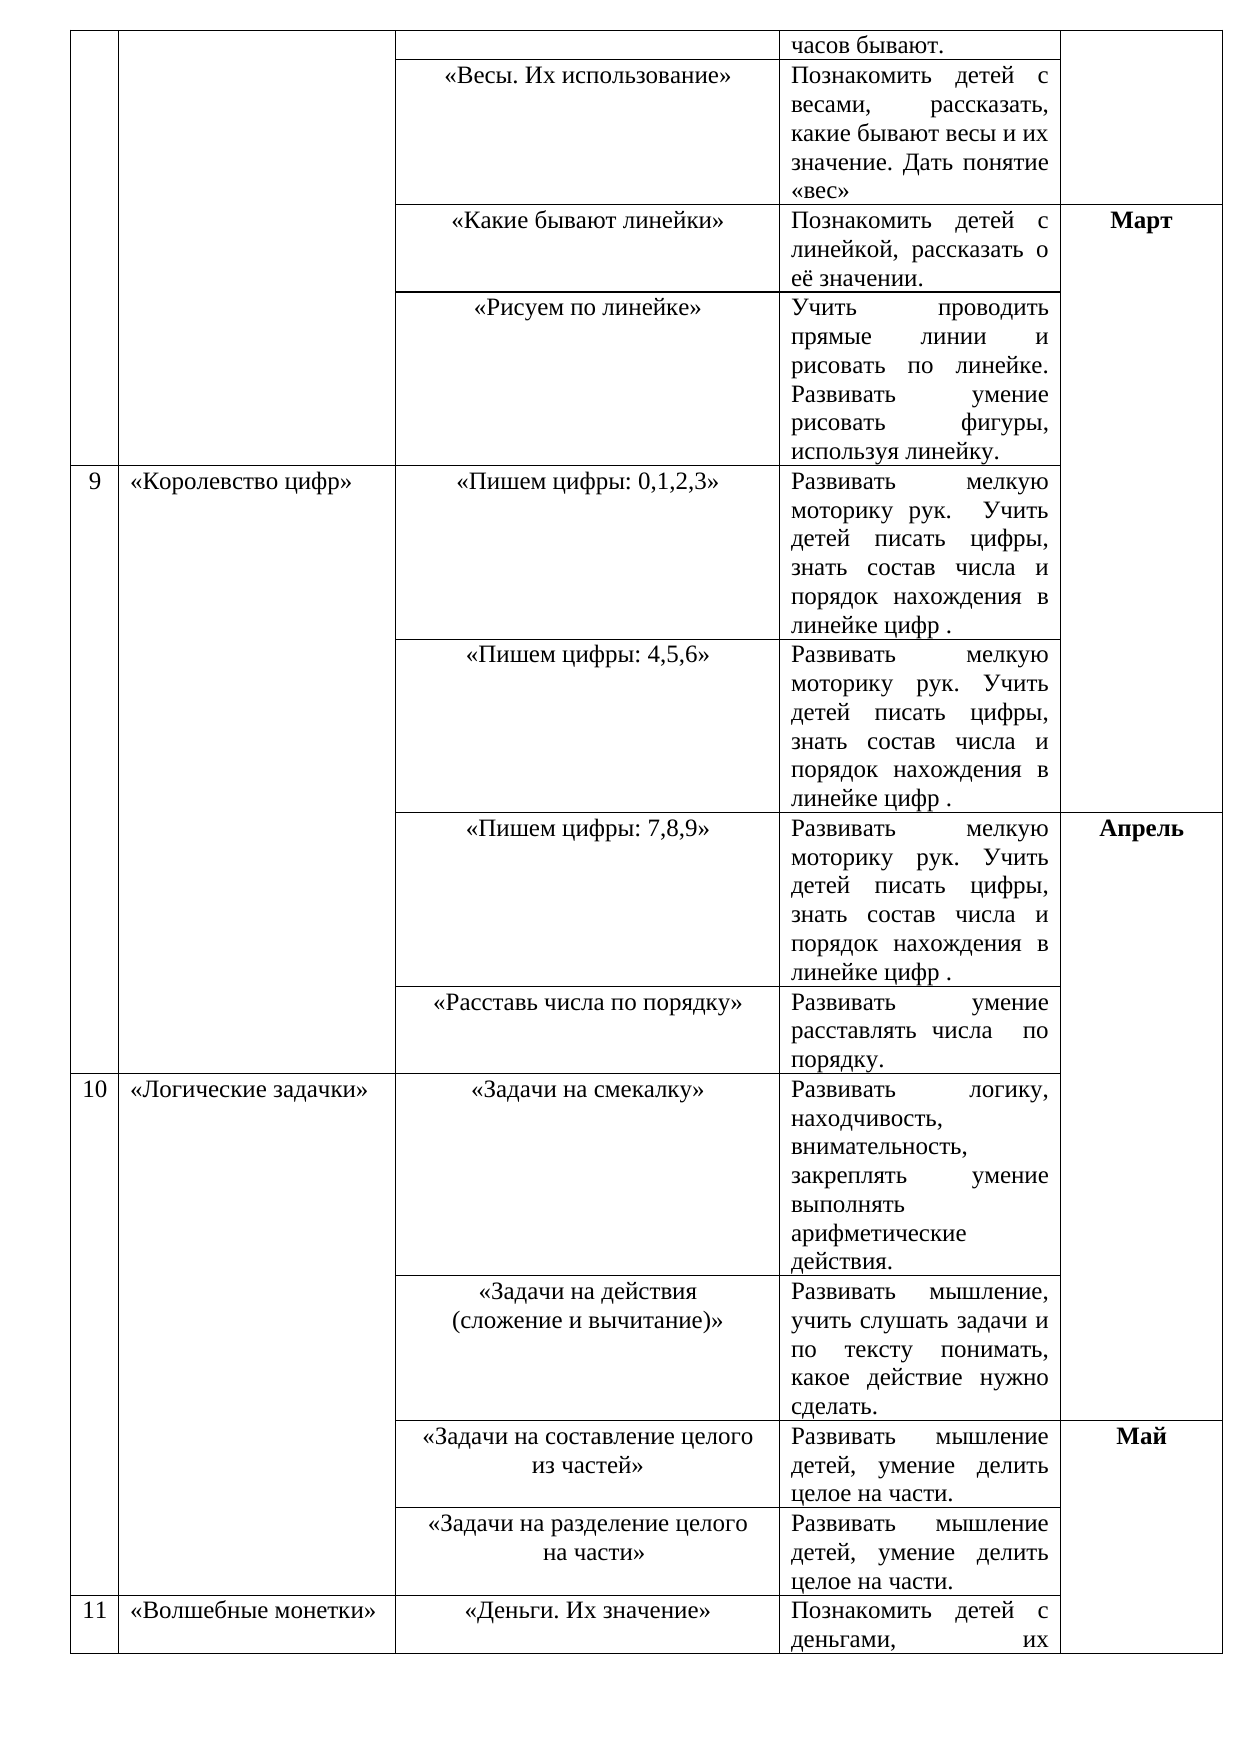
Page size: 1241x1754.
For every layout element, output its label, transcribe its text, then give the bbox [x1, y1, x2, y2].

table_cell «Пишем цифры: 4,5,6» [396, 640, 779, 812]
table_cell «Весы. Их использование» [396, 60, 779, 204]
table_cell «Задачи на смекалку» [396, 1074, 779, 1275]
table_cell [396, 1596, 779, 1653]
table_cell Развивать мышление, учить слушать задачи и по тексту понимать, какое действие нужно сделать. [780, 1276, 1060, 1420]
table_cell «Задачи на разделение целого на части» [396, 1508, 779, 1594]
table_cell Развивать мелкую моторику рук. Учить детей писать цифры, знать состав числа и порядок нахождения в линейке цифр . [780, 640, 1060, 812]
table_cell Познакомить детей с линейкой, рассказать о её значении. [780, 205, 1060, 291]
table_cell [780, 1596, 1060, 1653]
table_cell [780, 31, 1060, 59]
table_cell Апрель [1061, 813, 1222, 1420]
table_cell Март [1061, 205, 1222, 812]
table_cell 9 [71, 466, 118, 1073]
table_cell Май [1061, 1421, 1222, 1653]
table_cell «Задачи на действия (сложение и вычитание)» [396, 1276, 779, 1420]
table_cell Развивать логику, находчивость, внимательность, закреплять умение выполнять арифметические действия. [780, 1074, 1060, 1275]
table_cell «Королевство цифр» [119, 466, 395, 1073]
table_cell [119, 31, 395, 465]
table_cell «Расставь числа по порядку» [396, 987, 779, 1073]
table_cell Развивать умение расставлять числа по порядку. [780, 987, 1060, 1073]
table_cell «Пишем цифры: 0,1,2,3» [396, 466, 779, 638]
table_cell Развивать мелкую моторику рук. Учить детей писать цифры, знать состав числа и порядок нахождения в линейке цифр . [780, 813, 1060, 986]
table_cell «Пишем цифры: 7,8,9» [396, 813, 779, 986]
table_cell «Логические задачки» [119, 1074, 395, 1594]
table_cell Развивать мышление детей, умение делить целое на части. [780, 1508, 1060, 1594]
table_cell 10 [71, 1074, 118, 1594]
table_cell 11 [71, 1596, 118, 1653]
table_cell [396, 31, 779, 59]
table_cell Развивать мелкую моторику рук. Учить детей писать цифры, знать состав числа и порядок нахождения в линейке цифр . [780, 466, 1060, 638]
table_cell «Рисуем по линейке» [396, 293, 779, 465]
table_cell Развивать мышление детей, умение делить целое на части. [780, 1421, 1060, 1507]
table_cell Учить проводить прямые линии и рисовать по линейке. Развивать умение рисовать фигуры, используя линейку. [780, 293, 1060, 465]
table_cell «Задачи на составление целого из частей» [396, 1421, 779, 1507]
table_cell Познакомить детей с весами, рассказать, какие бывают весы и их значение. Дать понятие «вес» [780, 60, 1060, 204]
table_cell «Какие бывают линейки» [396, 205, 779, 291]
table_cell «Волшебные монетки» [119, 1596, 395, 1653]
table_cell 8 [71, 31, 118, 465]
